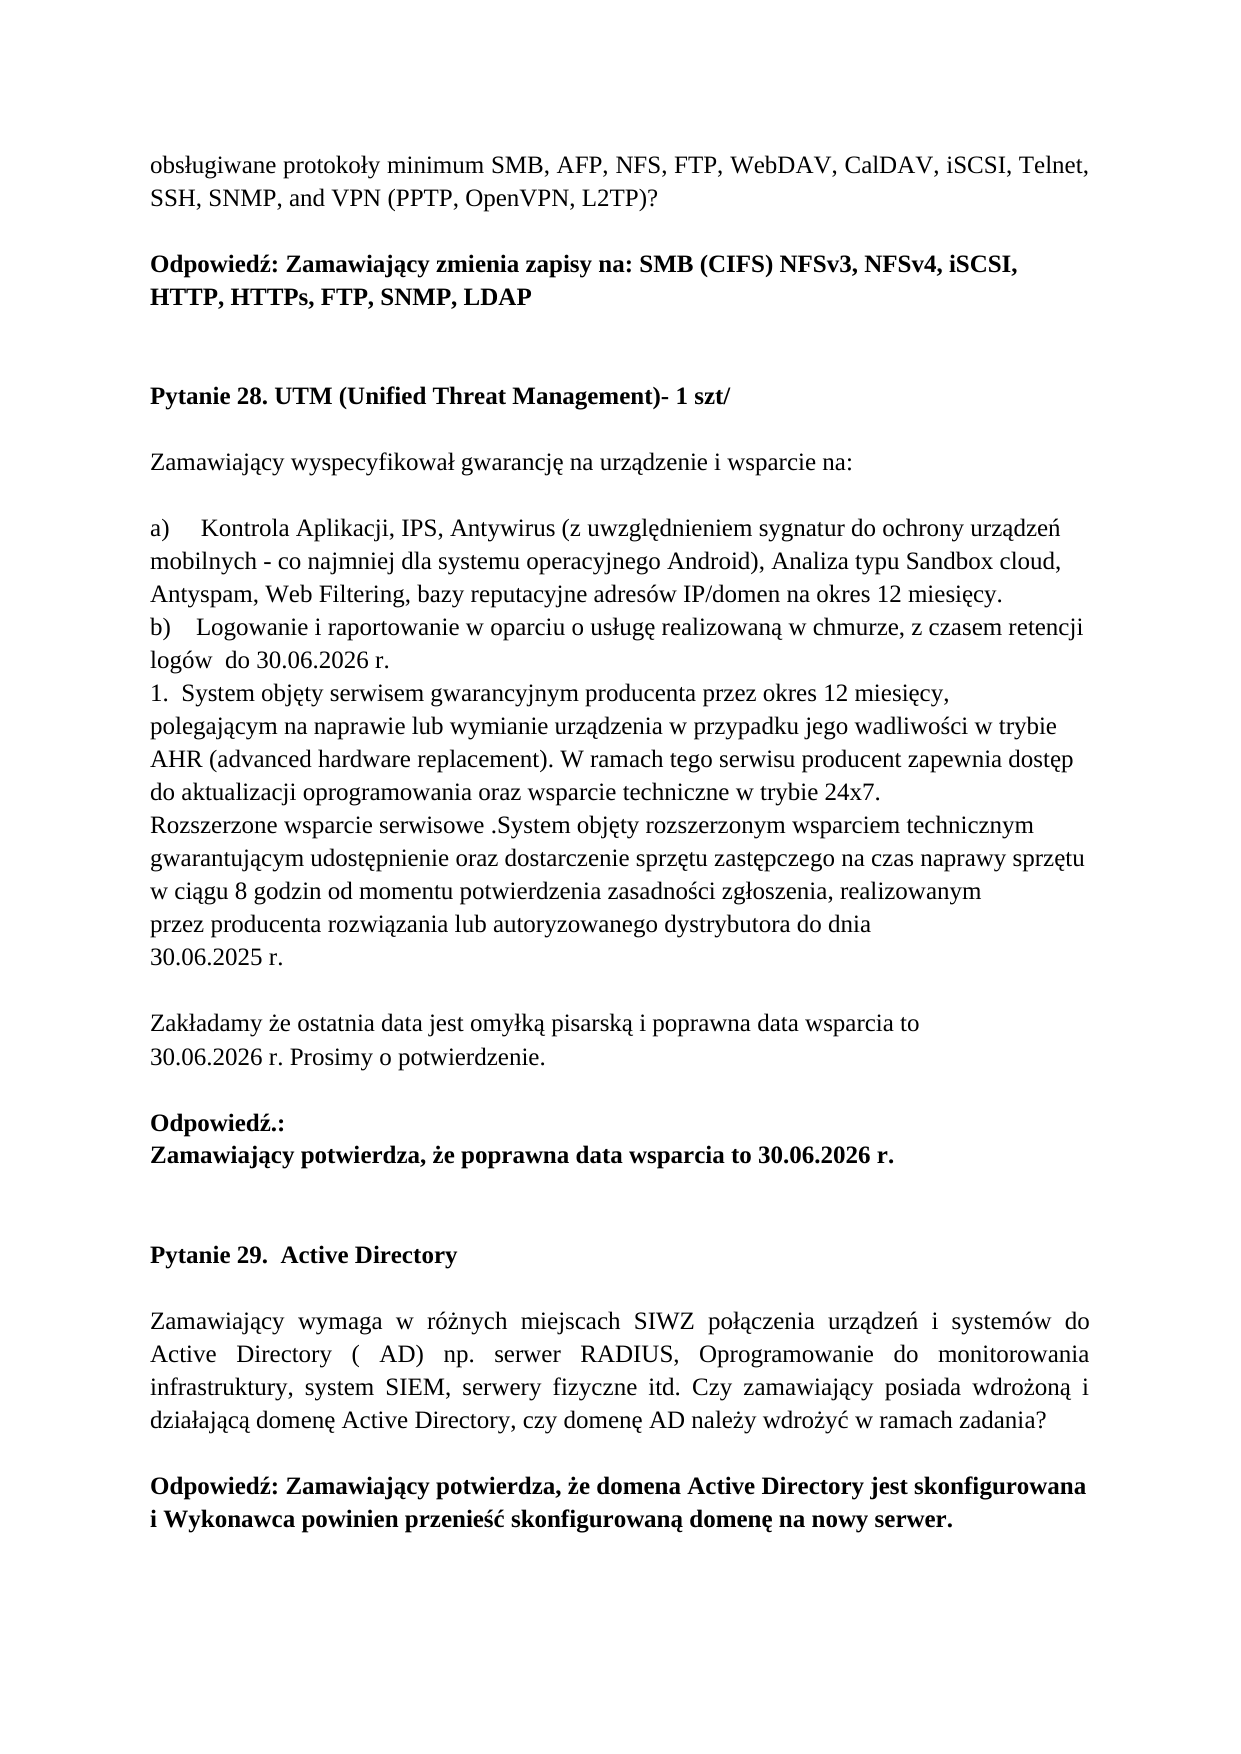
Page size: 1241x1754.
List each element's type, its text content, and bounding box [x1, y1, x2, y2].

text b) Logowanie i raportowanie w oparciu o usługę realizowaną w chmurze, z czasem retencji logów do 30.06.2026 r. [150, 612, 1090, 674]
text Rozszerzone wsparcie serwisowe .System objęty rozszerzonym wsparciem technicznym gwarantującym udostępnienie oraz dostarczenie sprzętu zastępczego na czas naprawy sprzętu w ciągu 8 godzin od momentu potwierdzenia zasadności zgłoszenia, realizowanym [150, 810, 1090, 905]
text Zamawiający wymaga w różnych miejscach SIWZ połączenia urządzeń i systemów do Active Directory ( AD) np. serwer RADIUS, Oprogramowanie do monitorowania infrastruktury, system SIEM, serwery fizyczne itd. Czy zamawiający posiada wdrożoną i działającą domenę Active Directory, czy domenę AD należy wdrożyć w ramach zadania? [150, 1306, 1090, 1433]
text Odpowiedź: Zamawiający potwierdza, że domena Active Directory jest skonfigurowana i Wykonawca powinien przenieść skonfigurowaną domenę na nowy serwer. [150, 1471, 1090, 1533]
text Odpowiedź.: [150, 1108, 1090, 1136]
text a) Kontrola Aplikacji, IPS, Antywirus (z uwzględnieniem sygnatur do ochrony urządzeń mobilnych - co najmniej dla systemu operacyjnego Android), Analiza typu Sandbox cloud, Antyspam, Web Filtering, bazy reputacyjne adresów IP/domen na okres 12 miesięcy. [150, 513, 1090, 608]
text Zakładamy że ostatnia data jest omyłką pisarską i poprawna data wsparcia to [150, 1008, 1090, 1037]
text Zamawiający wyspecyfikował gwarancję na urządzenie i wsparcie na: [150, 447, 1090, 476]
text 30.06.2025 r. [150, 942, 1090, 971]
text 30.06.2026 r. Prosimy o potwierdzenie. [150, 1042, 1090, 1070]
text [150, 150, 1090, 212]
text Zamawiający potwierdza, że poprawna data wsparcia to 30.06.2026 r. [150, 1141, 1090, 1169]
text polegającym na naprawie lub wymianie urządzenia w przypadku jego wadliwości w trybie AHR (advanced hardware replacement). W ramach tego serwisu producent zapewnia dostęp do aktualizacji oprogramowania oraz wsparcie techniczne w trybie 24x7. [150, 711, 1090, 806]
text Pytanie 29. Active Directory [150, 1240, 1090, 1268]
text Odpowiedź: Zamawiający zmienia zapisy na: SMB (CIFS) NFSv3, NFSv4, iSCSI, HTTP, HTTPs, FTP, SNMP, LDAP [150, 249, 1090, 311]
text Pytanie 28. UTM (Unified Threat Management)- 1 szt/ [150, 381, 1090, 410]
text 1. System objęty serwisem gwarancyjnym producenta przez okres 12 miesięcy, [150, 678, 1090, 707]
text przez producenta rozwiązania lub autoryzowanego dystrybutora do dnia [150, 909, 1090, 938]
